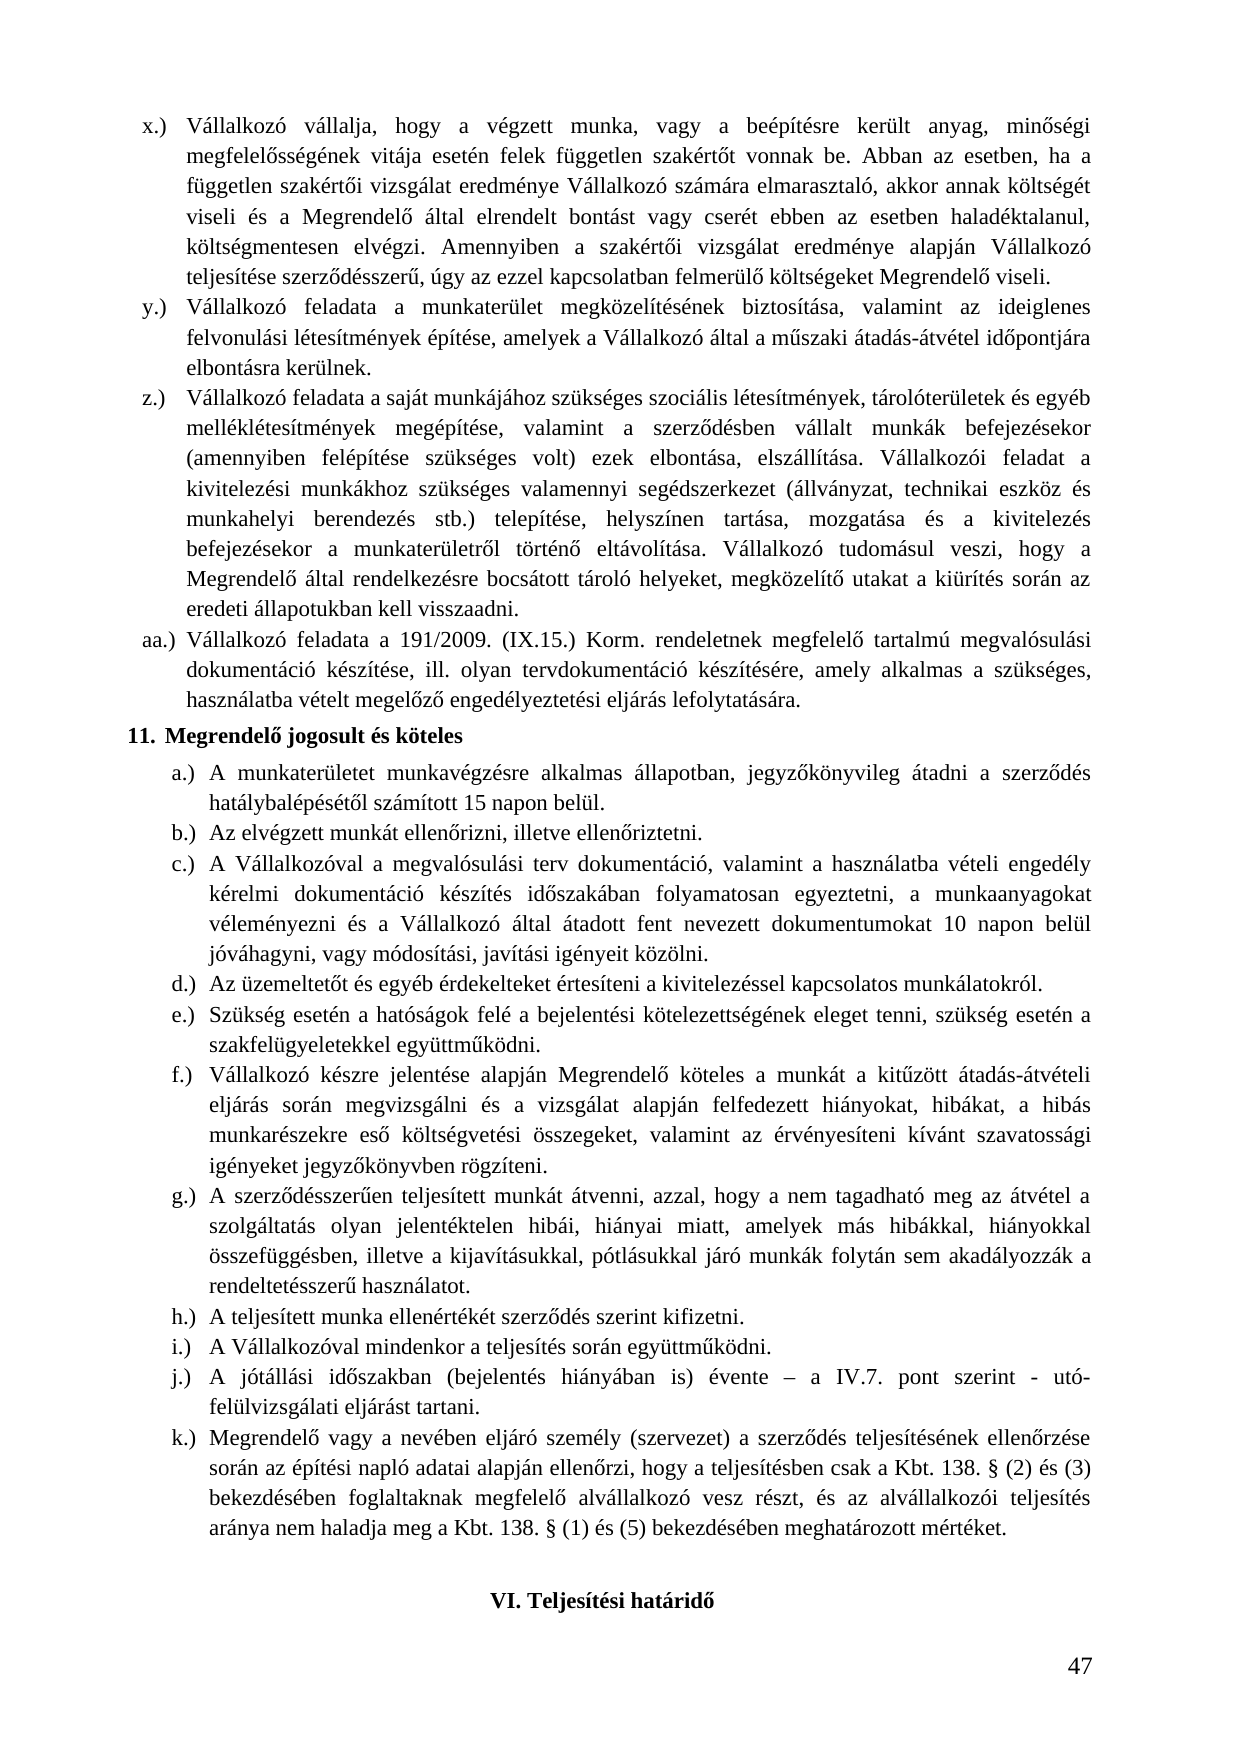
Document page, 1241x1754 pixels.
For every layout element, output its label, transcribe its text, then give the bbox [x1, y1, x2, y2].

list A szerződésszerűen teljesített munkát átvenni, azzal, hogy a nem tagadható meg az átvétel a szolgáltatás olyan jelentéktelen hibái, hiányai miatt, amelyek más hibákkal, hiányokkal összefüggésben, illetve a kijavításukkal, pótlásukkal járó munkák folytán sem akadályozzák a rendeltetésszerű használatot. [171, 1182, 1092, 1299]
list A Vállalkozóval a megvalósulási terv dokumentáció, valamint a használatba vételi engedély kérelmi dokumentáció készítés időszakában folyamatosan egyeztetni, a munkaanyagokat véleményezni és a Vállalkozó által átadott fent nevezett dokumentumokat 10 napon belül jóváhagyni, vagy módosítási, javítási igényeit közölni. [171, 850, 1092, 967]
list A munkaterületet munkavégzésre alkalmas állapotban, jegyzőkönyvileg átadni a szerződés hatálybalépésétől számított 15 napon belül. [171, 759, 1092, 816]
list Vállalkozó feladata a munkaterület megközelítésének biztosítása, valamint az ideiglenes felvonulási létesítmények építése, amelyek a Vállalkozó által a műszaki átadás-átvétel időpontjára elbontásra kerülnek. [142, 293, 1092, 380]
list Vállalkozó vállalja, hogy a végzett munka, vagy a beépítésre került anyag, minőségi megfelelősségének vitája esetén felek független szakértőt vonnak be. Abban az esetben, ha a független szakértői vizsgálat eredménye Vállalkozó számára elmarasztaló, akkor annak költségét viseli és a Megrendelő által elrendelt bontást vagy cserét ebben az esetben haladéktalanul, költségmentesen elvégzi. Amennyiben a szakértői vizsgálat eredménye alapján Vállalkozó teljesítése szerződésszerű, úgy az ezzel kapcsolatban felmerülő költségeket Megrendelő viseli. [142, 112, 1092, 289]
list Megrendelő vagy a nevében eljáró személy (szervezet) a szerződés teljesítésének ellenőrzése során az építési napló adatai alapján ellenőrzi, hogy a teljesítésben csak a Kbt. 138. § (2) és (3) bekezdésében foglaltaknak megfelelő alvállalkozó vesz részt, és az alvállalkozói teljesítés aránya nem haladja meg a Kbt. 138. § (1) és (5) bekezdésében meghatározott mértéket. [171, 1424, 1092, 1541]
list A Vállalkozóval mindenkor a teljesítés során együttműködni. [171, 1333, 1092, 1359]
list Megrendelő jogosult és köteles [127, 723, 1092, 749]
list Az elvégzett munkát ellenőrizni, illetve ellenőriztetni. [171, 819, 1092, 846]
list Az üzemeltetőt és egyéb érdekelteket értesíteni a kivitelezéssel kapcsolatos munkálatokról. [171, 971, 1092, 997]
list A jótállási időszakban (bejelentés hiányában is) évente – a IV.7. pont szerint - utó-felülvizsgálati eljárást tartani. [171, 1363, 1092, 1420]
list Vállalkozó feladata a saját munkájához szükséges szociális létesítmények, tárolóterületek és egyéb melléklétesítmények megépítése, valamint a szerződésben vállalt munkák befejezésekor (amennyiben felépítése szükséges volt) ezek elbontása, elszállítása. Vállalkozói feladat a kivitelezési munkákhoz szükséges valamennyi segédszerkezet (állványzat, technikai eszköz és munkahelyi berendezés stb.) telepítése, helyszínen tartása, mozgatása és a kivitelezés befejezésekor a munkaterületről történő eltávolítása. Vállalkozó tudomásul veszi, hogy a Megrendelő által rendelkezésre bocsátott tároló helyeket, megközelítő utakat a kiürítés során az eredeti állapotukban kell visszaadni. [142, 384, 1092, 622]
list Vállalkozó feladata a 191/2009. (IX.15.) Korm. rendeletnek megfelelő tartalmú megvalósulási dokumentáció készítése, ill. olyan tervdokumentáció készítésére, amely alkalmas a szükséges, használatba vételt megelőző engedélyeztetési eljárás lefolytatására. [142, 626, 1092, 712]
list Szükség esetén a hatóságok felé a bejelentési kötelezettségének eleget tenni, szükség esetén a szakfelügyeletekkel együttműködni. [171, 1001, 1092, 1057]
list A teljesített munka ellenértékét szerződés szerint kifizetni. [171, 1303, 1092, 1329]
text VI. Teljesítési határidő [112, 1587, 1092, 1613]
list Vállalkozó készre jelentése alapján Megrendelő köteles a munkát a kitűzött átadás-átvételi eljárás során megvizsgálni és a vizsgálat alapján felfedezett hiányokat, hibákat, a hibás munkarészekre eső költségvetési összegeket, valamint az érvényesíteni kívánt szavatossági igényeket jegyzőkönyvben rögzíteni. [171, 1061, 1092, 1178]
